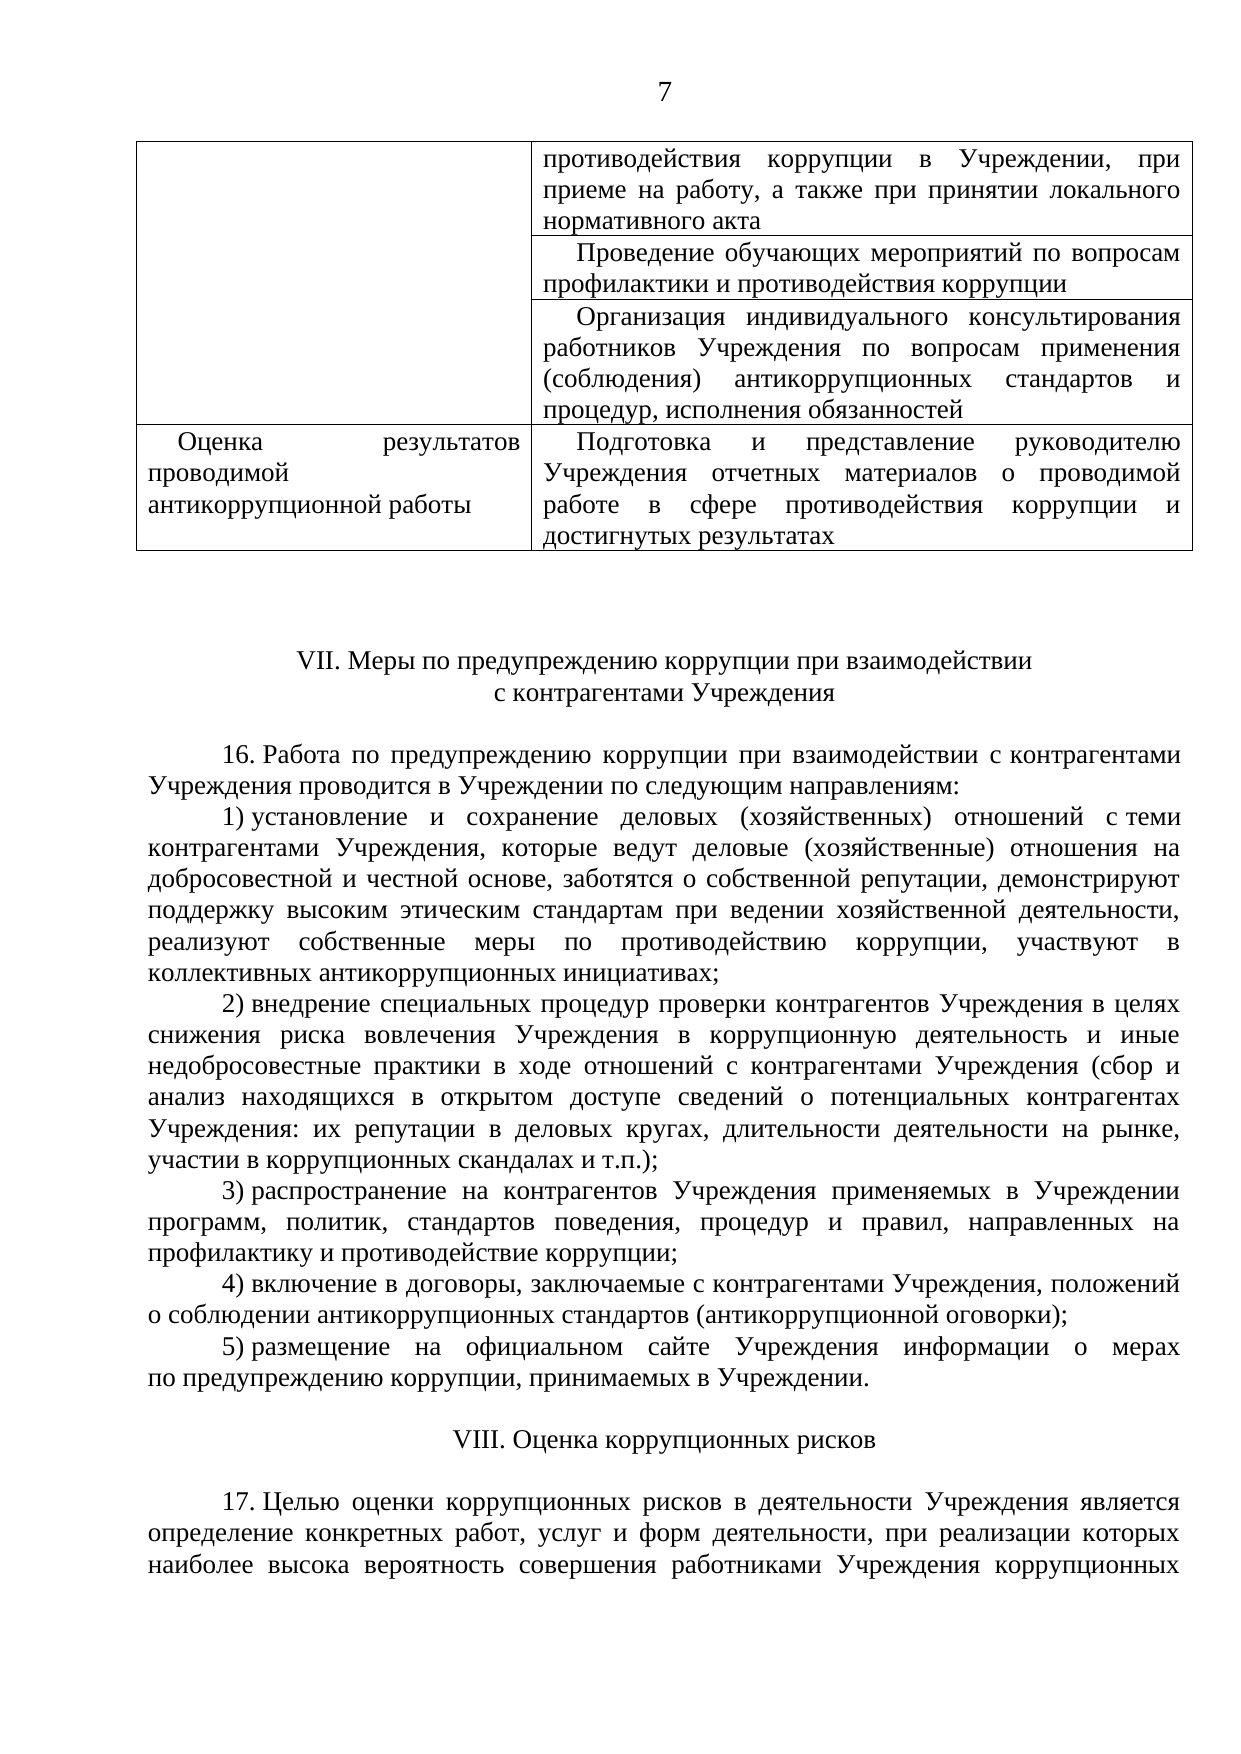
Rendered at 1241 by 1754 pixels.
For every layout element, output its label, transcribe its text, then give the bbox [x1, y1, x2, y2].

text 2) внедрение специальных процедур проверки контрагентов Учреждения в целях снижения риска вовлечения Учреждения в коррупционную деятельность и иные недобросовестные практики в ходе отношений с контрагентами Учреждения (сбор и анализ находящихся в открытом доступе сведений о потенциальных контрагентах Учреждения: их репутации в деловых кругах, длительности деятельности на рынке, участии в коррупционных скандалах и т.п.); [148, 987, 1181, 1174]
text с контрагентами Учреждения [148, 676, 1181, 707]
text 3) распространение на контрагентов Учреждения применяемых в Учреждении программ, политик, стандартов поведения, процедур и правил, направленных на профилактику и противодействие коррупции; [148, 1174, 1181, 1267]
table_cell Проведение обучающих мероприятий по вопросам профилактики и противодействия коррупции [532, 236, 1192, 299]
text 4) включение в договоры, заключаемые с контрагентами Учреждения, положений о соблюдении антикоррупционных стандартов (антикоррупционной оговорки); [148, 1267, 1181, 1330]
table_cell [532, 142, 1192, 235]
table_cell Оценка результатов проводимой антикоррупционной работы [137, 425, 531, 550]
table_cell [137, 142, 531, 424]
text VIII. Оценка коррупционных рисков [148, 1423, 1181, 1454]
text 1) установление и сохранение деловых (хозяйственных) отношений с теми контрагентами Учреждения, которые ведут деловые (хозяйственные) отношения на добросовестной и честной основе, заботятся о собственной репутации, демонстрируют поддержку высоким этическим стандартам при ведении хозяйственной деятельности, реализуют собственные меры по противодействию коррупции, участвуют в коллективных антикоррупционных инициативах; [148, 800, 1181, 987]
text 5) размещение на официальном сайте Учреждения информации о мерах по предупреждению коррупции, принимаемых в Учреждении. [148, 1330, 1181, 1392]
table_cell Организация индивидуального консультирования работников Учреждения по вопросам применения (соблюдения) антикоррупционных стандартов и процедур, исполнения обязанностей [532, 300, 1192, 424]
text VII. Меры по предупреждению коррупции при взаимодействии [148, 644, 1181, 676]
text 16. Работа по предупреждению коррупции при взаимодействии с контрагентами Учреждения проводится в Учреждении по следующим направлениям: [148, 738, 1181, 800]
table_cell Подготовка и представление руководителю Учреждения отчетных материалов о проводимой работе в сфере противодействия коррупции и достигнутых результатах [532, 425, 1192, 550]
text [148, 1485, 1181, 1579]
